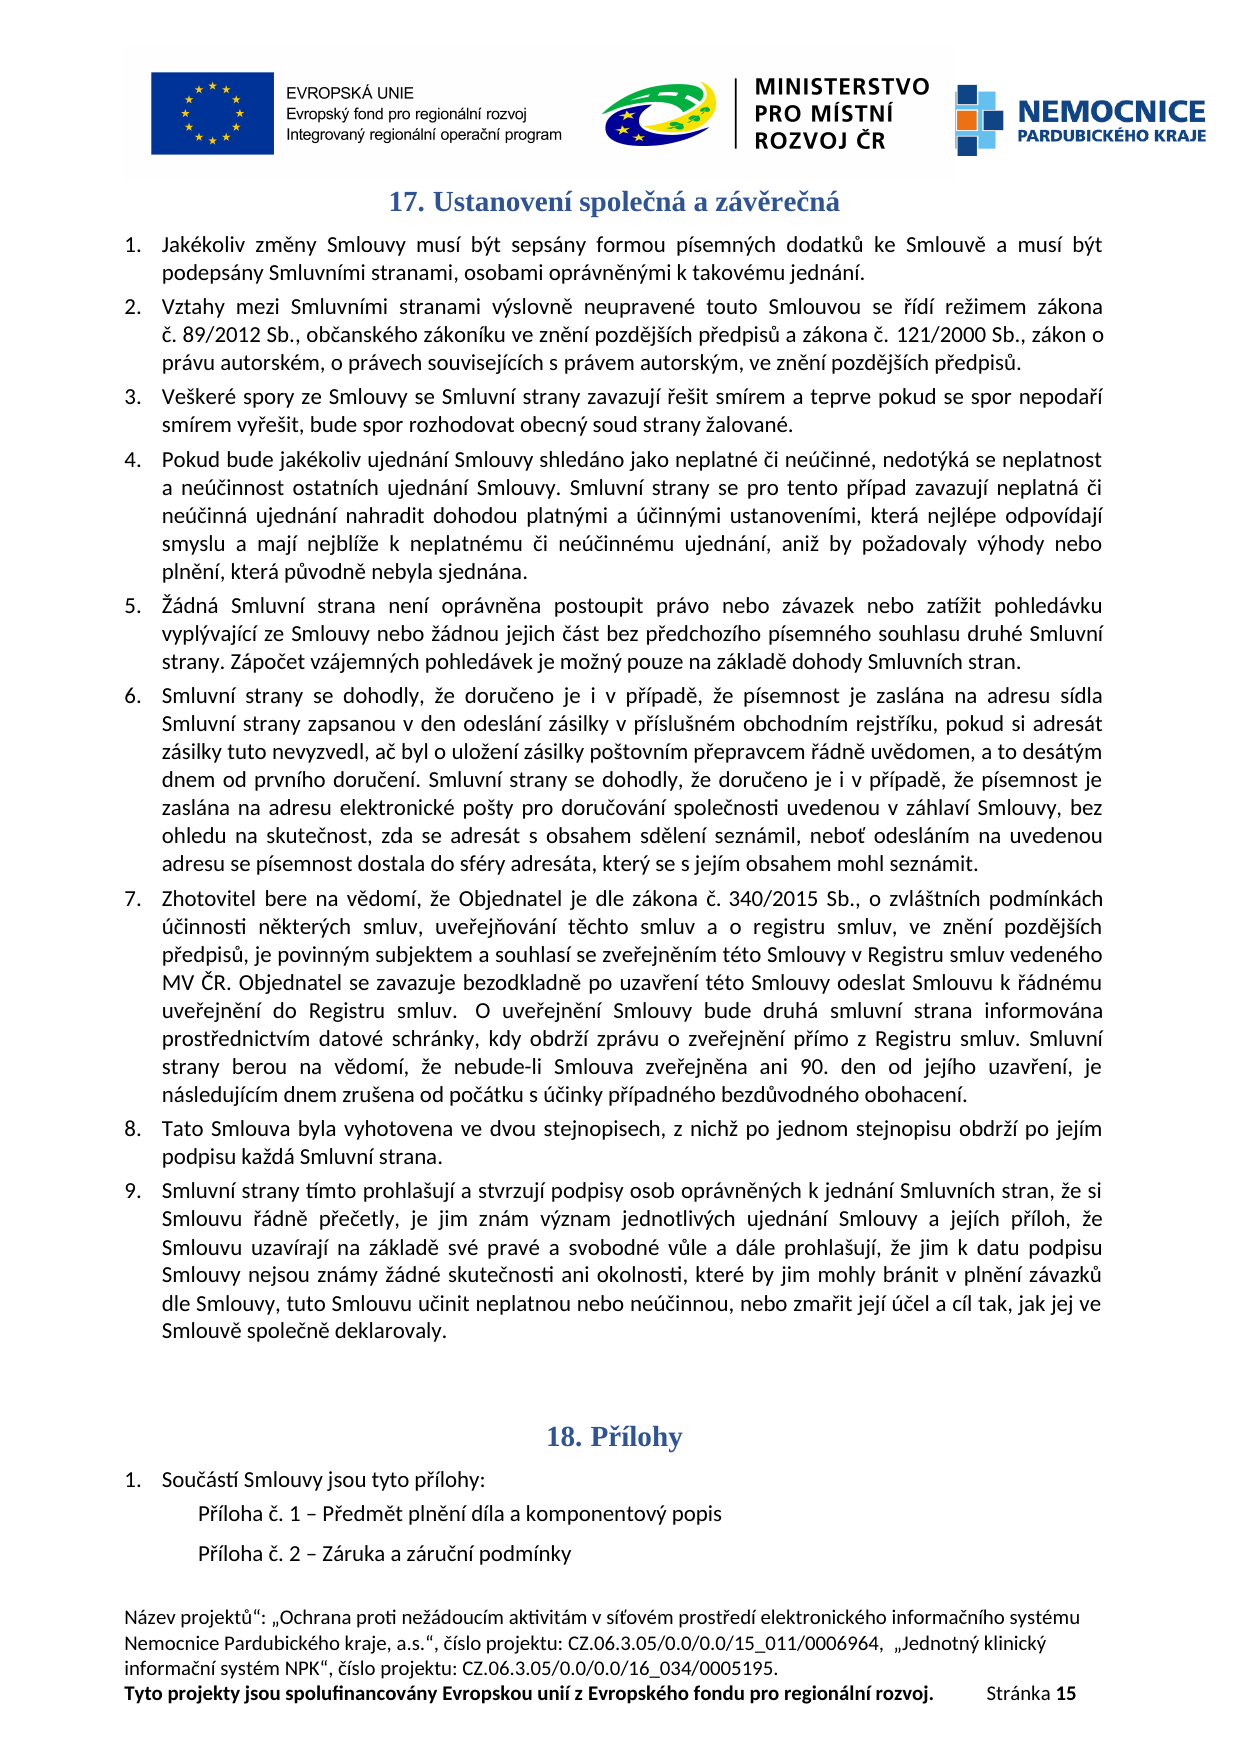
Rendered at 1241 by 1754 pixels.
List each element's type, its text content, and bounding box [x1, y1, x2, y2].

text Příloha č. 1 – Předmět plnění díla a komponentový popis [198, 1499, 1104, 1527]
list Zhotovitel bere na vědomí, že Objednatel je dle zákona č. 340/2015 Sb., o zvláštních podmínkách účinnosti některých smluv, uveřejňování těchto smluv a o registru smluv, ve znění pozdějších předpisů, je povinným subjektem a souhlasí se zveřejněním této Smlouvy v Registru smluv vedeného MV ČR. Objednatel se zavazuje bezodkladně po uzavření této Smlouvy odeslat Smlouvu k řádnému uveřejnění do Registru smluv. O uveřejnění Smlouvy bude druhá smluvní strana informována prostřednictvím datové schránky, kdy obdrží zprávu o zveřejnění přímo z Registru smluv. Smluvní strany berou na vědomí, že nebude-li Smlouva zveřejněna ani 90. den od jejího uzavření, je následujícím dnem zrušena od počátku s účinky případného bezdůvodného obohacení. [124, 884, 1104, 1108]
list Pokud bude jakékoliv ujednání Smlouvy shledáno jako neplatné či neúčinné, nedotýká se neplatnost a neúčinnost ostatních ujednání Smlouvy. Smluvní strany se pro tento případ zavazují neplatná či neúčinná ujednání nahradit dohodou platnými a účinnými ustanoveními, která nejlépe odpovídají smyslu a mají nejblíže k neplatnému či neúčinnému ujednání, aniž by požadovaly výhody nebo plnění, která původně nebyla sjednána. [124, 445, 1104, 585]
list Součástí Smlouvy jsou tyto přílohy: [124, 1465, 1104, 1493]
list Tato Smlouva byla vyhotovena ve dvou stejnopisech, z nichž po jednom stejnopisu obdrží po jejím podpisu každá Smluvní strana. [124, 1114, 1104, 1170]
list Smluvní strany tímto prohlašují a stvrzují podpisy osob oprávněných k jednání Smluvních stran, že si Smlouvu řádně přečetly, je jim znám význam jednotlivých ujednání Smlouvy a jejích příloh, že Smlouvu uzavírají na základě své pravé a svobodné vůle a dále prohlašují, že jim k datu podpisu Smlouvy nejsou známy žádné skutečnosti ani okolnosti, které by jim mohly bránit v plnění závazků dle Smlouvy, tuto Smlouvu učinit neplatnou nebo neúčinnou, nebo zmařit její účel a cíl tak, jak jej ve Smlouvě společně deklarovaly. [124, 1177, 1104, 1345]
text Příloha č. 2 – Záruka a záruční podmínky [198, 1539, 1104, 1567]
list Vztahy mezi Smluvními stranami výslovně neupravené touto Smlouvou se řídí režimem zákona č. 89/2012 Sb., občanského zákoníku ve znění pozdějších předpisů a zákona č. 121/2000 Sb., zákon o právu autorském, o právech souvisejících s právem autorským, ve znění pozdějších předpisů. [124, 292, 1104, 376]
list Žádná Smluvní strana není oprávněna postoupit právo nebo závazek nebo zatížit pohledávku vyplývající ze Smlouvy nebo žádnou jejich část bez předchozího písemného souhlasu druhé Smluvní strany. Zápočet vzájemných pohledávek je možný pouze na základě dohody Smluvních stran. [124, 591, 1104, 675]
subtitle Přílohy [124, 1419, 1104, 1452]
picture [124, 44, 1206, 182]
list Smluvní strany se dohodly, že doručeno je i v případě, že písemnost je zaslána na adresu sídla Smluvní strany zapsanou v den odeslání zásilky v příslušném obchodním rejstříku, pokud si adresát zásilky tuto nevyzvedl, ač byl o uložení zásilky poštovním přepravcem řádně uvědomen, a to desátým dnem od prvního doručení. Smluvní strany se dohodly, že doručeno je i v případě, že písemnost je zaslána na adresu elektronické pošty pro doručování společnosti uvedenou v záhlaví Smlouvy, bez ohledu na skutečnost, zda se adresát s obsahem sdělení seznámil, neboť odesláním na uvedenou adresu se písemnost dostala do sféry adresáta, který se s jejím obsahem mohl seznámit. [124, 681, 1104, 878]
list Jakékoliv změny Smlouvy musí být sepsány formou písemných dodatků ke Smlouvě a musí být podepsány Smluvními stranami, osobami oprávněnými k takovému jednání. [124, 230, 1104, 286]
list Veškeré spory ze Smlouvy se Smluvní strany zavazují řešit smírem a teprve pokud se spor nepodaří smírem vyřešit, bude spor rozhodovat obecný soud strany žalované. [124, 382, 1104, 438]
subtitle Ustanovení společná a závěrečná [124, 184, 1104, 217]
